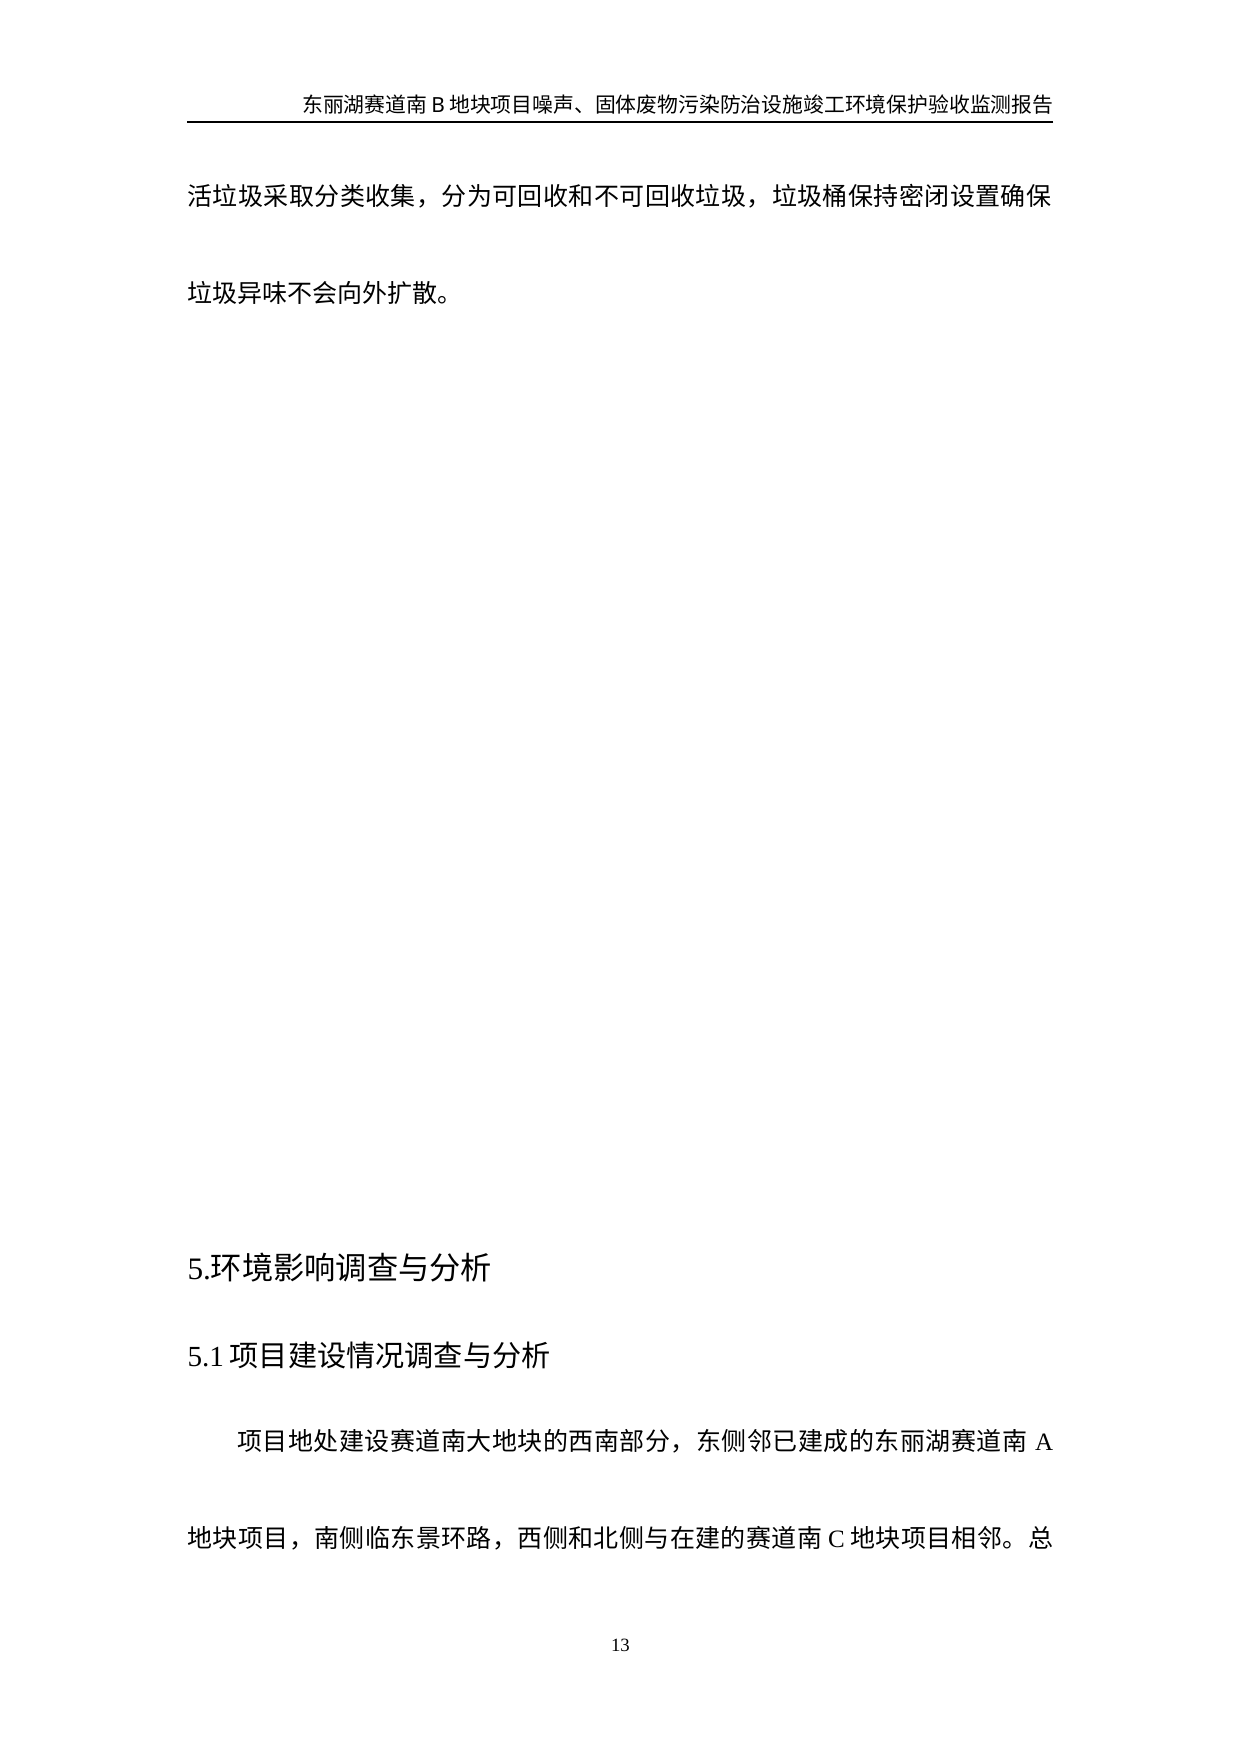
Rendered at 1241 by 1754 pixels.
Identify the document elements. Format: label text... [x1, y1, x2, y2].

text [187, 162, 1053, 324]
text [187, 1407, 1053, 1569]
subtitle 5.1项目建设情况调查与分析 [187, 1321, 1053, 1386]
subtitle 5.环境影响调查与分析 [187, 1233, 1053, 1298]
